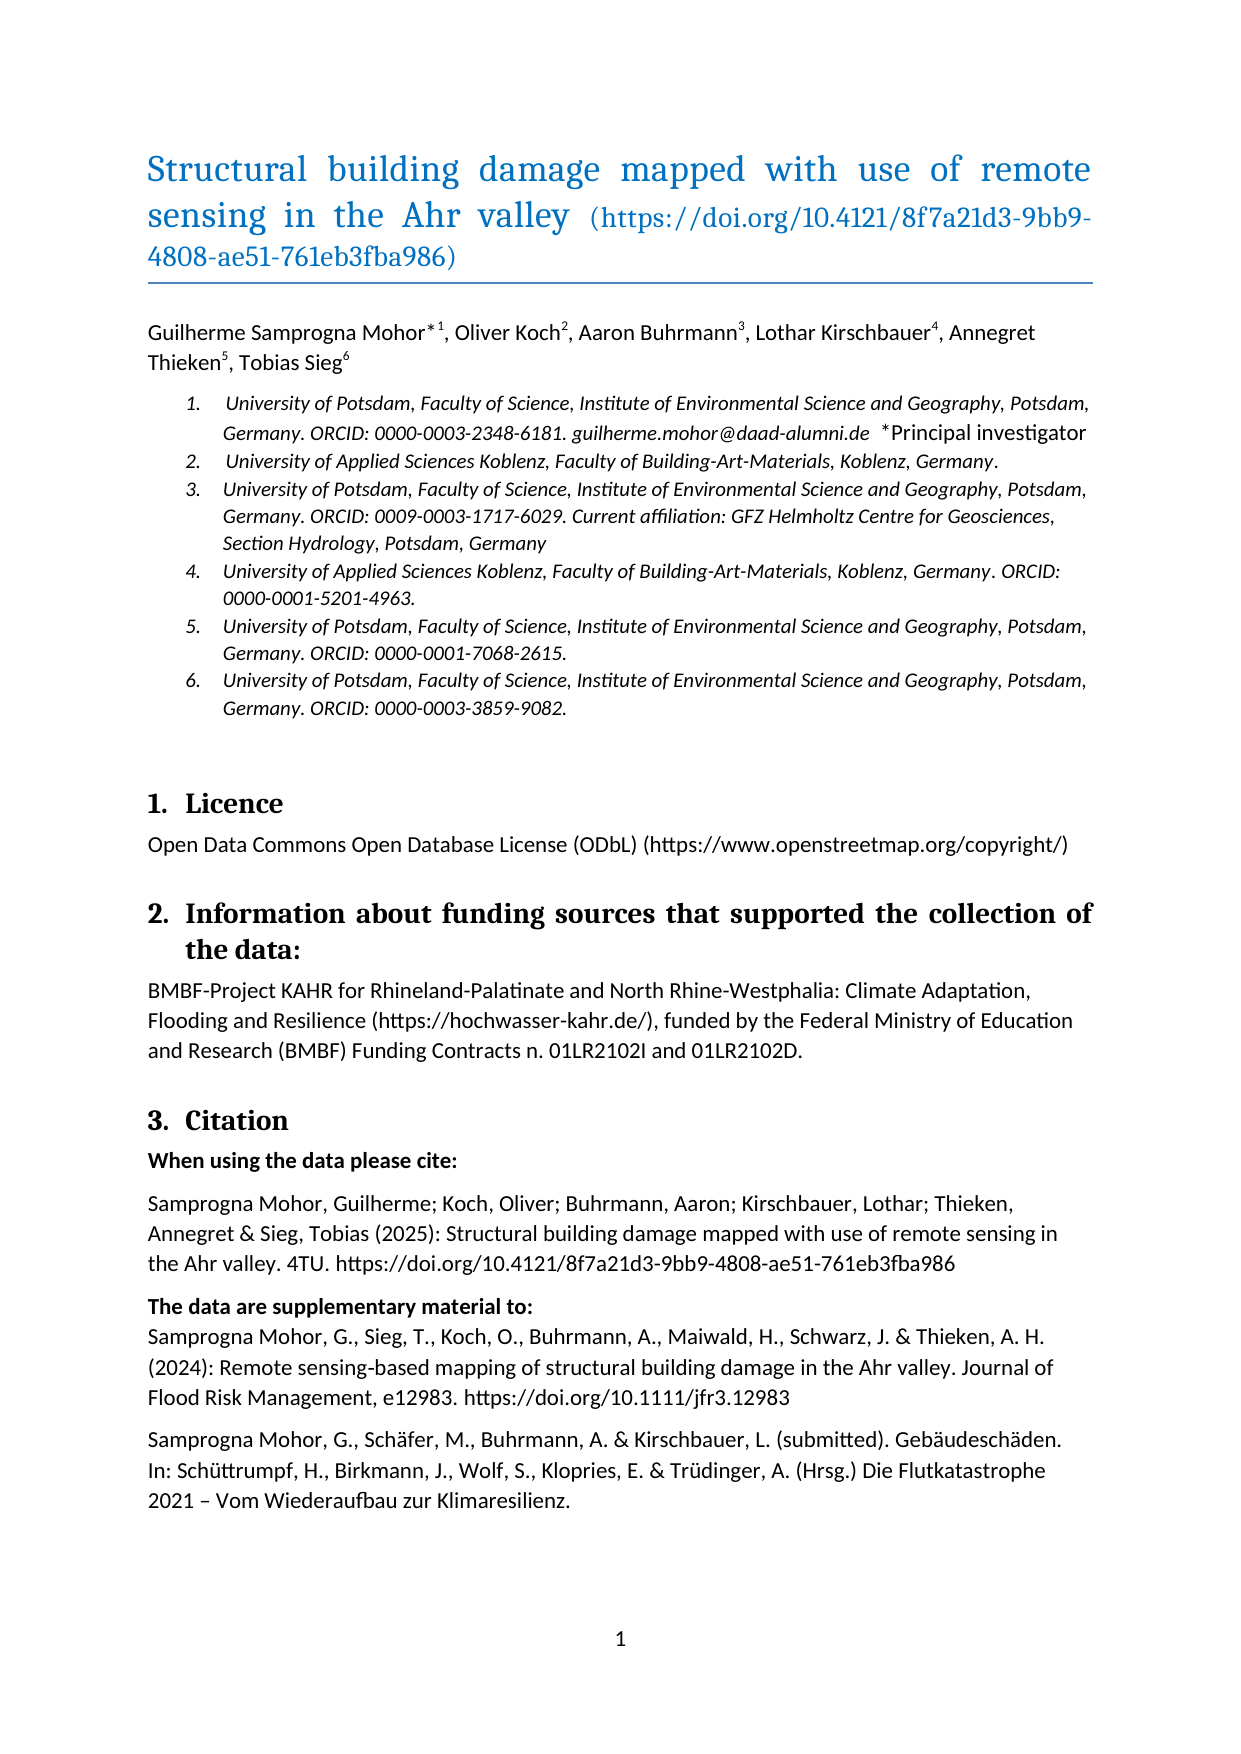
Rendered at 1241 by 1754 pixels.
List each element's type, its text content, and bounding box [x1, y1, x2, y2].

text Open Data Commons Open Database License (ODbL) (https://www.openstreetmap.org/copyright/) [148, 830, 1093, 858]
list University of Potsdam, Faculty of Science, Institute of Environmental Science and Geography, Potsdam, Germany. ORCID: 0000-0001-7068-2615. [185, 613, 1093, 666]
subtitle Licence [148, 787, 1093, 821]
text Samprogna Mohor, G., Sieg, T., Koch, O., Buhrmann, A., Maiwald, H., Schwarz, J. & Thieken, A. H. (2024): Remote sensing‐based mapping of structural building damage in the Ahr valley. Journal of Flood Risk Management, e12983. https://doi.org/10.1111/jfr3.12983 [148, 1322, 1093, 1411]
list University of Potsdam, Faculty of Science, Institute of Environmental Science and Geography, Potsdam, Germany. ORCID: 0000-0003-2348-6181. guilherme.mohor@daad-alumni.de *Principal investigator [185, 391, 1093, 446]
list University of Applied Sciences Koblenz, Faculty of Building-Art-Materials, Koblenz, Germany. [185, 448, 1093, 474]
subtitle Citation [148, 1104, 1093, 1138]
list University of Potsdam, Faculty of Science, Institute of Environmental Science and Geography, Potsdam, Germany. ORCID: 0009-0003-1717-6029. Current affiliation: GFZ Helmholtz Centre for Geosciences, Section Hydrology, Potsdam, Germany [185, 476, 1093, 556]
list University of Potsdam, Faculty of Science, Institute of Environmental Science and Geography, Potsdam, Germany. ORCID: 0000-0003-3859-9082. [185, 668, 1093, 720]
title Structural building damage mapped with use of remote sensing in the Ahr valley (https://doi.org/10.4121/8f7a21d3-9bb9-4808-ae51-761eb3fba986) [148, 148, 1093, 282]
text Guilherme Samprogna Mohor*1, Oliver Koch2, Aaron Buhrmann3, Lothar Kirschbauer4, Annegret Thieken5, Tobias Sieg6 [148, 318, 1093, 376]
subtitle Information about funding sources that supported the collection of the data: [148, 897, 1093, 967]
text The data are supplementary material to: [148, 1292, 1093, 1320]
text BMBF-Project KAHR for Rhineland-Palatinate and North Rhine-Westphalia: Climate Adaptation, Flooding and Resilience (https://hochwasser-kahr.de/), funded by the Federal Ministry of Education and Research (BMBF) Funding Contracts n. 01LR2102I and 01LR2102D. [148, 976, 1093, 1064]
text When using the data please cite: [148, 1146, 1093, 1174]
list University of Applied Sciences Koblenz, Faculty of Building-Art-Materials, Koblenz, Germany. ORCID: 0000-0001-5201-4963. [185, 558, 1093, 611]
text Samprogna Mohor, Guilherme; Koch, Oliver; Buhrmann, Aaron; Kirschbauer, Lothar; Thieken, Annegret & Sieg, Tobias (2025): Structural building damage mapped with use of remote sensing in the Ahr valley. 4TU. https://doi.org/10.4121/8f7a21d3-9bb9-4808-ae51-761eb3fba986 [148, 1189, 1093, 1278]
text Samprogna Mohor, G., Schäfer, M., Buhrmann, A. & Kirschbauer, L. (submitted). Gebäudeschäden. In: Schüttrumpf, H., Birkmann, J., Wolf, S., Klopries, E. & Trüdinger, A. (Hrsg.) Die Flutkatastrophe 2021 – Vom Wiederaufbau zur Klimaresilienz. [148, 1426, 1093, 1514]
